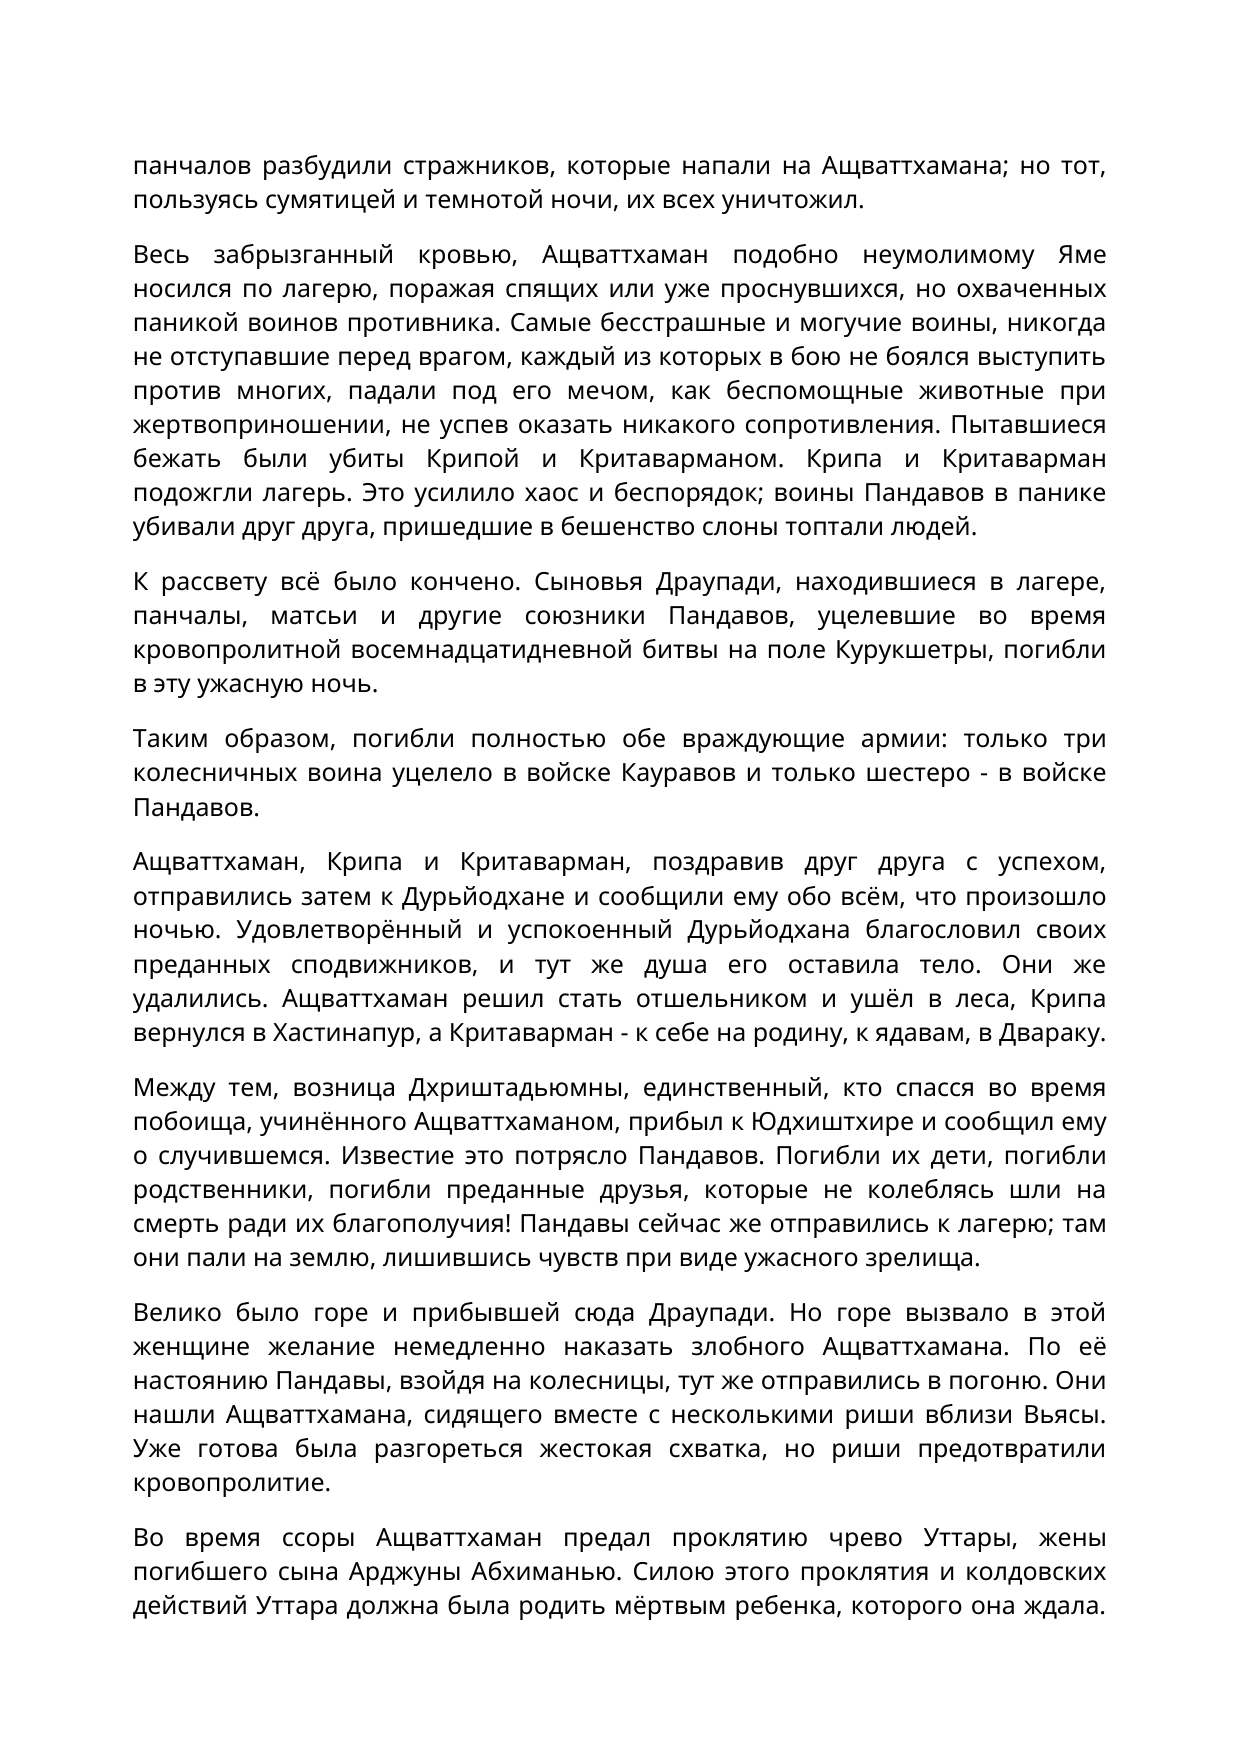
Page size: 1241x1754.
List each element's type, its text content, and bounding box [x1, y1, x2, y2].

text Между тем, возница Дхриштадьюмны, единственный, кто спасся во время побоища, учинённого Ащваттхаманом, прибыл к Юдхиштхире и сообщил ему о случившемся. Известие это потрясло Пандавов. Погибли их дети, погибли родственники, погибли преданные друзья, которые не колеблясь шли на смерть ради их благополучия! Пандавы сейчас же отправились к лагерю; там они пали на землю, лишившись чувств при виде ужасного зрелища. [133, 1069, 1108, 1274]
text Ащваттхаман, Крипа и Критаварман, поздравив друг друга с успехом, отправились затем к Дурьйодхане и сообщили ему обо всём, что произошло ночью. Удовлетворённый и успокоенный Дурьйодхана благословил своих преданных сподвижников, и тут же душа его оставила тело. Они же удалились. Ащваттхаман решил стать отшельником и ушёл в леса, Крипа вернулся в Хастинапур, а Критаварман - к себе на родину, к ядавам, в Двараку. [133, 844, 1108, 1048]
text К рассвету всё было кончено. Сыновья Драупади, находившиеся в лагере, панчалы, матсьи и другие союзники Пандавов, уцелевшие во время кровопролитной восемнадцатидневной битвы на поле Курукшетры, погибли в эту ужасную ночь. [133, 564, 1108, 700]
text Весь забрызганный кровью, Ащваттхаман подобно неумолимому Яме носился по лагерю, поражая спящих или уже проснувшихся, но охваченных паникой воинов противника. Самые бесстрашные и могучие воины, никогда не отступавшие перед врагом, каждый из которых в бою не боялся выступить против многих, падали под его мечом, как беспомощные животные при жертвоприношении, не успев оказать никакого сопротивления. Пытавшиеся бежать были убиты Крипой и Критаварманом. Крипа и Критаварман подожгли лагерь. Это усилило хаос и беспорядок; воины Пандавов в панике убивали друг друга, пришедшие в бешенство слоны топтали людей. [133, 237, 1108, 543]
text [133, 1520, 1108, 1622]
text Таким образом, погибли полностью обе враждующие армии: только три колесничных воина уцелело в войске Кауравов и только шестеро - в войске Пандавов. [133, 721, 1108, 823]
text Велико было горе и прибывшей сюда Драупади. Но горе вызвало в этой женщине желание немедленно наказать злобного Ащваттхамана. По её настоянию Пандавы, взойдя на колесницы, тут же отправились в погоню. Они нашли Ащваттхамана, сидящего вместе с несколькими риши вблизи Вьясы. Уже готова была разгореться жестокая схватка, но риши предотвратили кровопролитие. [133, 1294, 1108, 1499]
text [133, 148, 1108, 216]
